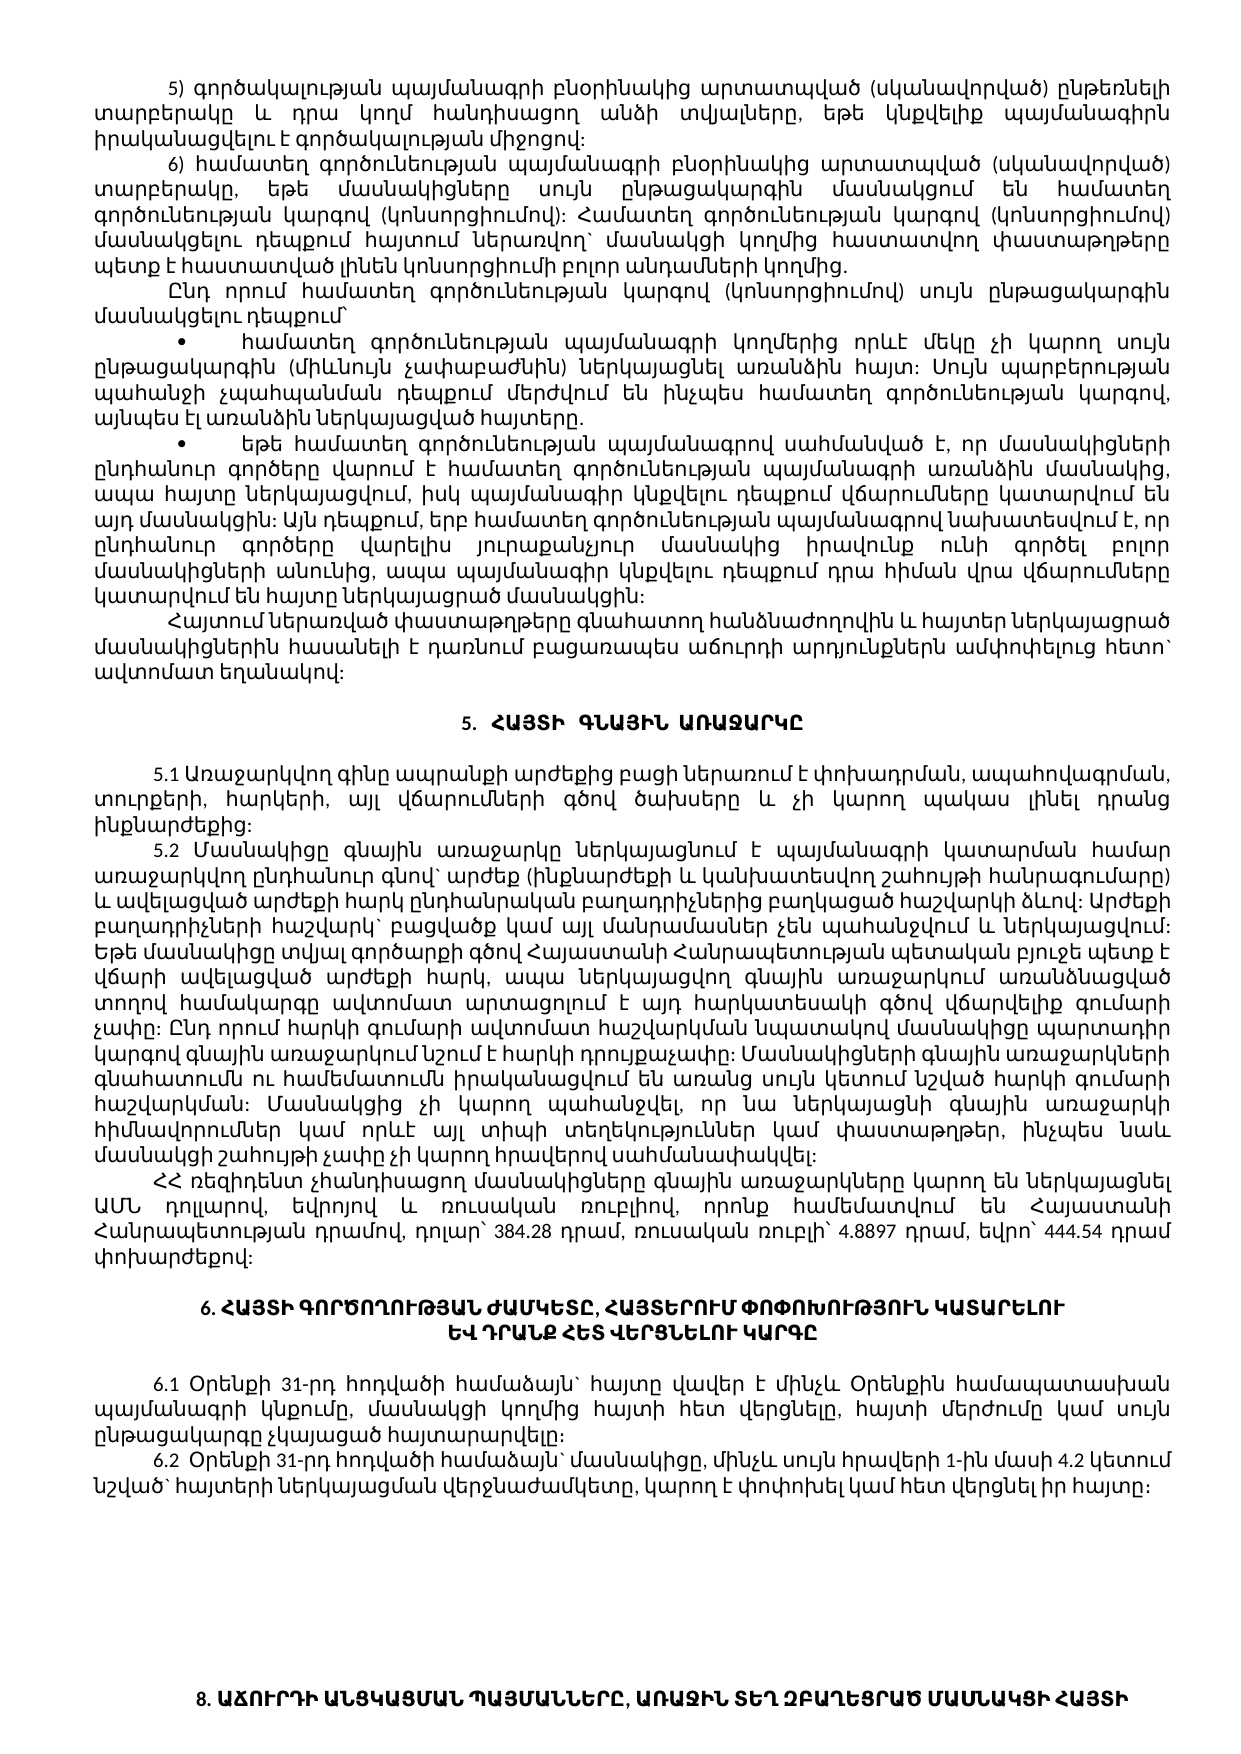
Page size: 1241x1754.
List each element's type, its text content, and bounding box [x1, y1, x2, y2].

text Ընդ որում համատեղ գործունեության կարգով (կոնսորցիումով) սույն ընթացակարգին մասնակցելու դեպքում՝ [94, 278, 1171, 329]
text 5.2 Մասնակիցը գնային առաջարկը ներկայացնում է պայմանագրի կատարման համար առաջարկվող ընդհանուր գնով` արժեք (ինքնարժեքի և կանխատեսվող շահույթի հանրագումարը) և ավելացված արժեքի հարկ ընդհանրական բաղադրիչներից բաղկացած հաշվարկի ձևով: Արժեքի բաղադրիչների հաշվարկ` բացվածք կամ այլ մանրամասներ չեն պահանջվում և ներկայացվում: Եթե մասնակիցը տվյալ գործարքի գծով Հայաստանի Հանրապետության պետական բյուջե պետք է վճարի ավելացված արժեքի հարկ, ապա ներկայացվող գնային առաջարկում առանձնացված տողով համակարգը ավտոմատ արտացոլում է այդ հարկատեսակի գծով վճարվելիք գումարի չափը: Ընդ որում հարկի գումարի ավտոմատ հաշվարկման նպատակով մասնակիցը պարտադիր կարգով գնային առաջարկում նշում է հարկի դրույքաչափը: Մասնակիցների գնային առաջարկների գնահատումն ու համեմատումն իրականացվում են առանց սույն կետում նշված հարկի գումարի հաշվարկման: Մասնակցից չի կարող պահանջվել, որ նա ներկայացնի գնային առաջարկի հիմնավորումներ կամ որևէ այլ տիպի տեղեկություններ կամ փաստաթղթեր, ինչպես նաև մասնակցի շահույթի չափը չի կարող հրավերով սահմանափակվել: [94, 837, 1171, 1168]
text ՀՀ ռեզիդենտ չհանդիսացող մասնակիցները գնային առաջարկները կարող են ներկայացնել ԱՄՆ դոլլարով, եվրոյով և ռուսական ռուբլիով, որոնք համեմատվում են Հայաստանի Հանրապետության դրամով, դոլար՝ 384.28 դրամ, ռուսական ռուբլի՝ 4.8897 դրամ, եվրո՝ 444.54 դրամ փոխարժեքով: [94, 1168, 1171, 1269]
text 5) գործակալության պայմանագրի բնօրինակից արտատպված (սկանավորված) ընթեռնելի տարբերակը և դրա կողմ հանդիսացող անձի տվյալները, եթե կնքվելիք պայմանագիրն իրականացվելու է գործակալության միջոցով: [94, 75, 1171, 151]
text 6.2 Օրենքի 31-րդ հոդվածի համաձայն` մասնակիցը, մինչև սույն հրավերի 1-ին մասի 4.2 կետում նշված` հայտերի ներկայացման վերջնաժամկետը, կարող է փոփոխել կամ հետ վերցնել իր հայտը։ [94, 1447, 1171, 1498]
list համատեղ գործունեության պայմանագրի կողմերից որևէ մեկը չի կարող սույն ընթացակարգին (միևնույն չափաբաժնին) ներկայացնել առանձին հայտ: Սույն պարբերության պահանջի չպահպանման դեպքում մերժվում են ինչպես համատեղ գործունեության կարգով, այնպես էլ առանձին ներկայացված հայտերը. [94, 329, 1171, 431]
text 6. ՀԱՅՏԻ ԳՈՐԾՈՂՈՒԹՅԱՆ ԺԱՄԿԵՏԸ, ՀԱՅՏԵՐՈՒՄ ՓՈՓՈԽՈՒԹՅՈՒՆ ԿԱՏԱՐԵԼՈՒ [94, 1295, 1171, 1320]
text 8. ԱՃՈՒՐԴԻ ԱՆՑԿԱՑՄԱՆ ՊԱՅՄԱՆՆԵՐԸ, ԱՌԱՋԻՆ ՏԵՂ ԶԲԱՂԵՑՐԱԾ ՄԱՍՆԱԿՑԻ ՀԱՅՏԻ [94, 1686, 1171, 1712]
text 5.1 Առաջարկվող գինը ապրանքի արժեքից բացի ներառում է փոխադրման, ապահովագրման, տուրքերի, հարկերի, այլ վճարումների գծով ծախսերը և չի կարող պակաս լինել դրանց ինքնարժեքից: [94, 761, 1171, 837]
text ԵՎ ԴՐԱՆՔ ՀԵՏ ՎԵՐՑՆԵԼՈՒ ԿԱՐԳԸ [94, 1320, 1171, 1346]
text 6) համատեղ գործունեության պայմանագրի բնօրինակից արտատպված (սկանավորված) տարբերակը, եթե մասնակիցները սույն ընթացակարգին մասնակցում են համատեղ գործունեության կարգով (կոնսորցիումով): Համատեղ գործունեության կարգով (կոնսորցիումով) մասնակցելու դեպքում հայտում ներառվող` մասնակցի կողմից հաստատվող փաստաթղթերը պետք է հաստատված լինեն կոնսորցիումի բոլոր անդամների կողմից. [94, 151, 1171, 278]
text 6.1 Օրենքի 31-րդ հոդվածի համաձայն` հայտը վավեր է մինչև Օրենքին համապատասխան պայմանագրի կնքումը, մասնակցի կողմից հայտի հետ վերցնելը, հայտի մերժումը կամ սույն ընթացակարգը չկայացած հայտարարվելը։ [94, 1371, 1171, 1447]
text 5. ՀԱՅՏԻ ԳՆԱՅԻՆ ԱՌԱՋԱՐԿԸ [94, 710, 1171, 736]
list եթե համատեղ գործունեության պայմանագրով սահմանված է, որ մասնակիցների ընդհանուր գործերը վարում է համատեղ գործունեության պայմանագրի առանձին մասնակից, ապա հայտը ներկայացվում, իսկ պայմանագիր կնքվելու դեպքում վճարումները կատարվում են այդ մասնակցին: Այն դեպքում, երբ համատեղ գործունեության պայմանագրով նախատեսվում է, որ ընդհանուր գործերը վարելիս յուրաքանչյուր մասնակից իրավունք ունի գործել բոլոր մասնակիցների անունից, ապա պայմանագիր կնքվելու դեպքում դրա հիման վրա վճարումները կատարվում են հայտը ներկայացրած մասնակցին: [94, 431, 1171, 609]
text Հայտում ներառված փաստաթղթերը գնահատող հանձնաժողովին և հայտեր ներկայացրած մասնակիցներին հասանելի է դառնում բացառապես աճուրդի արդյունքներն ամփոփելուց հետո` ավտոմատ եղանակով: [94, 609, 1171, 685]
